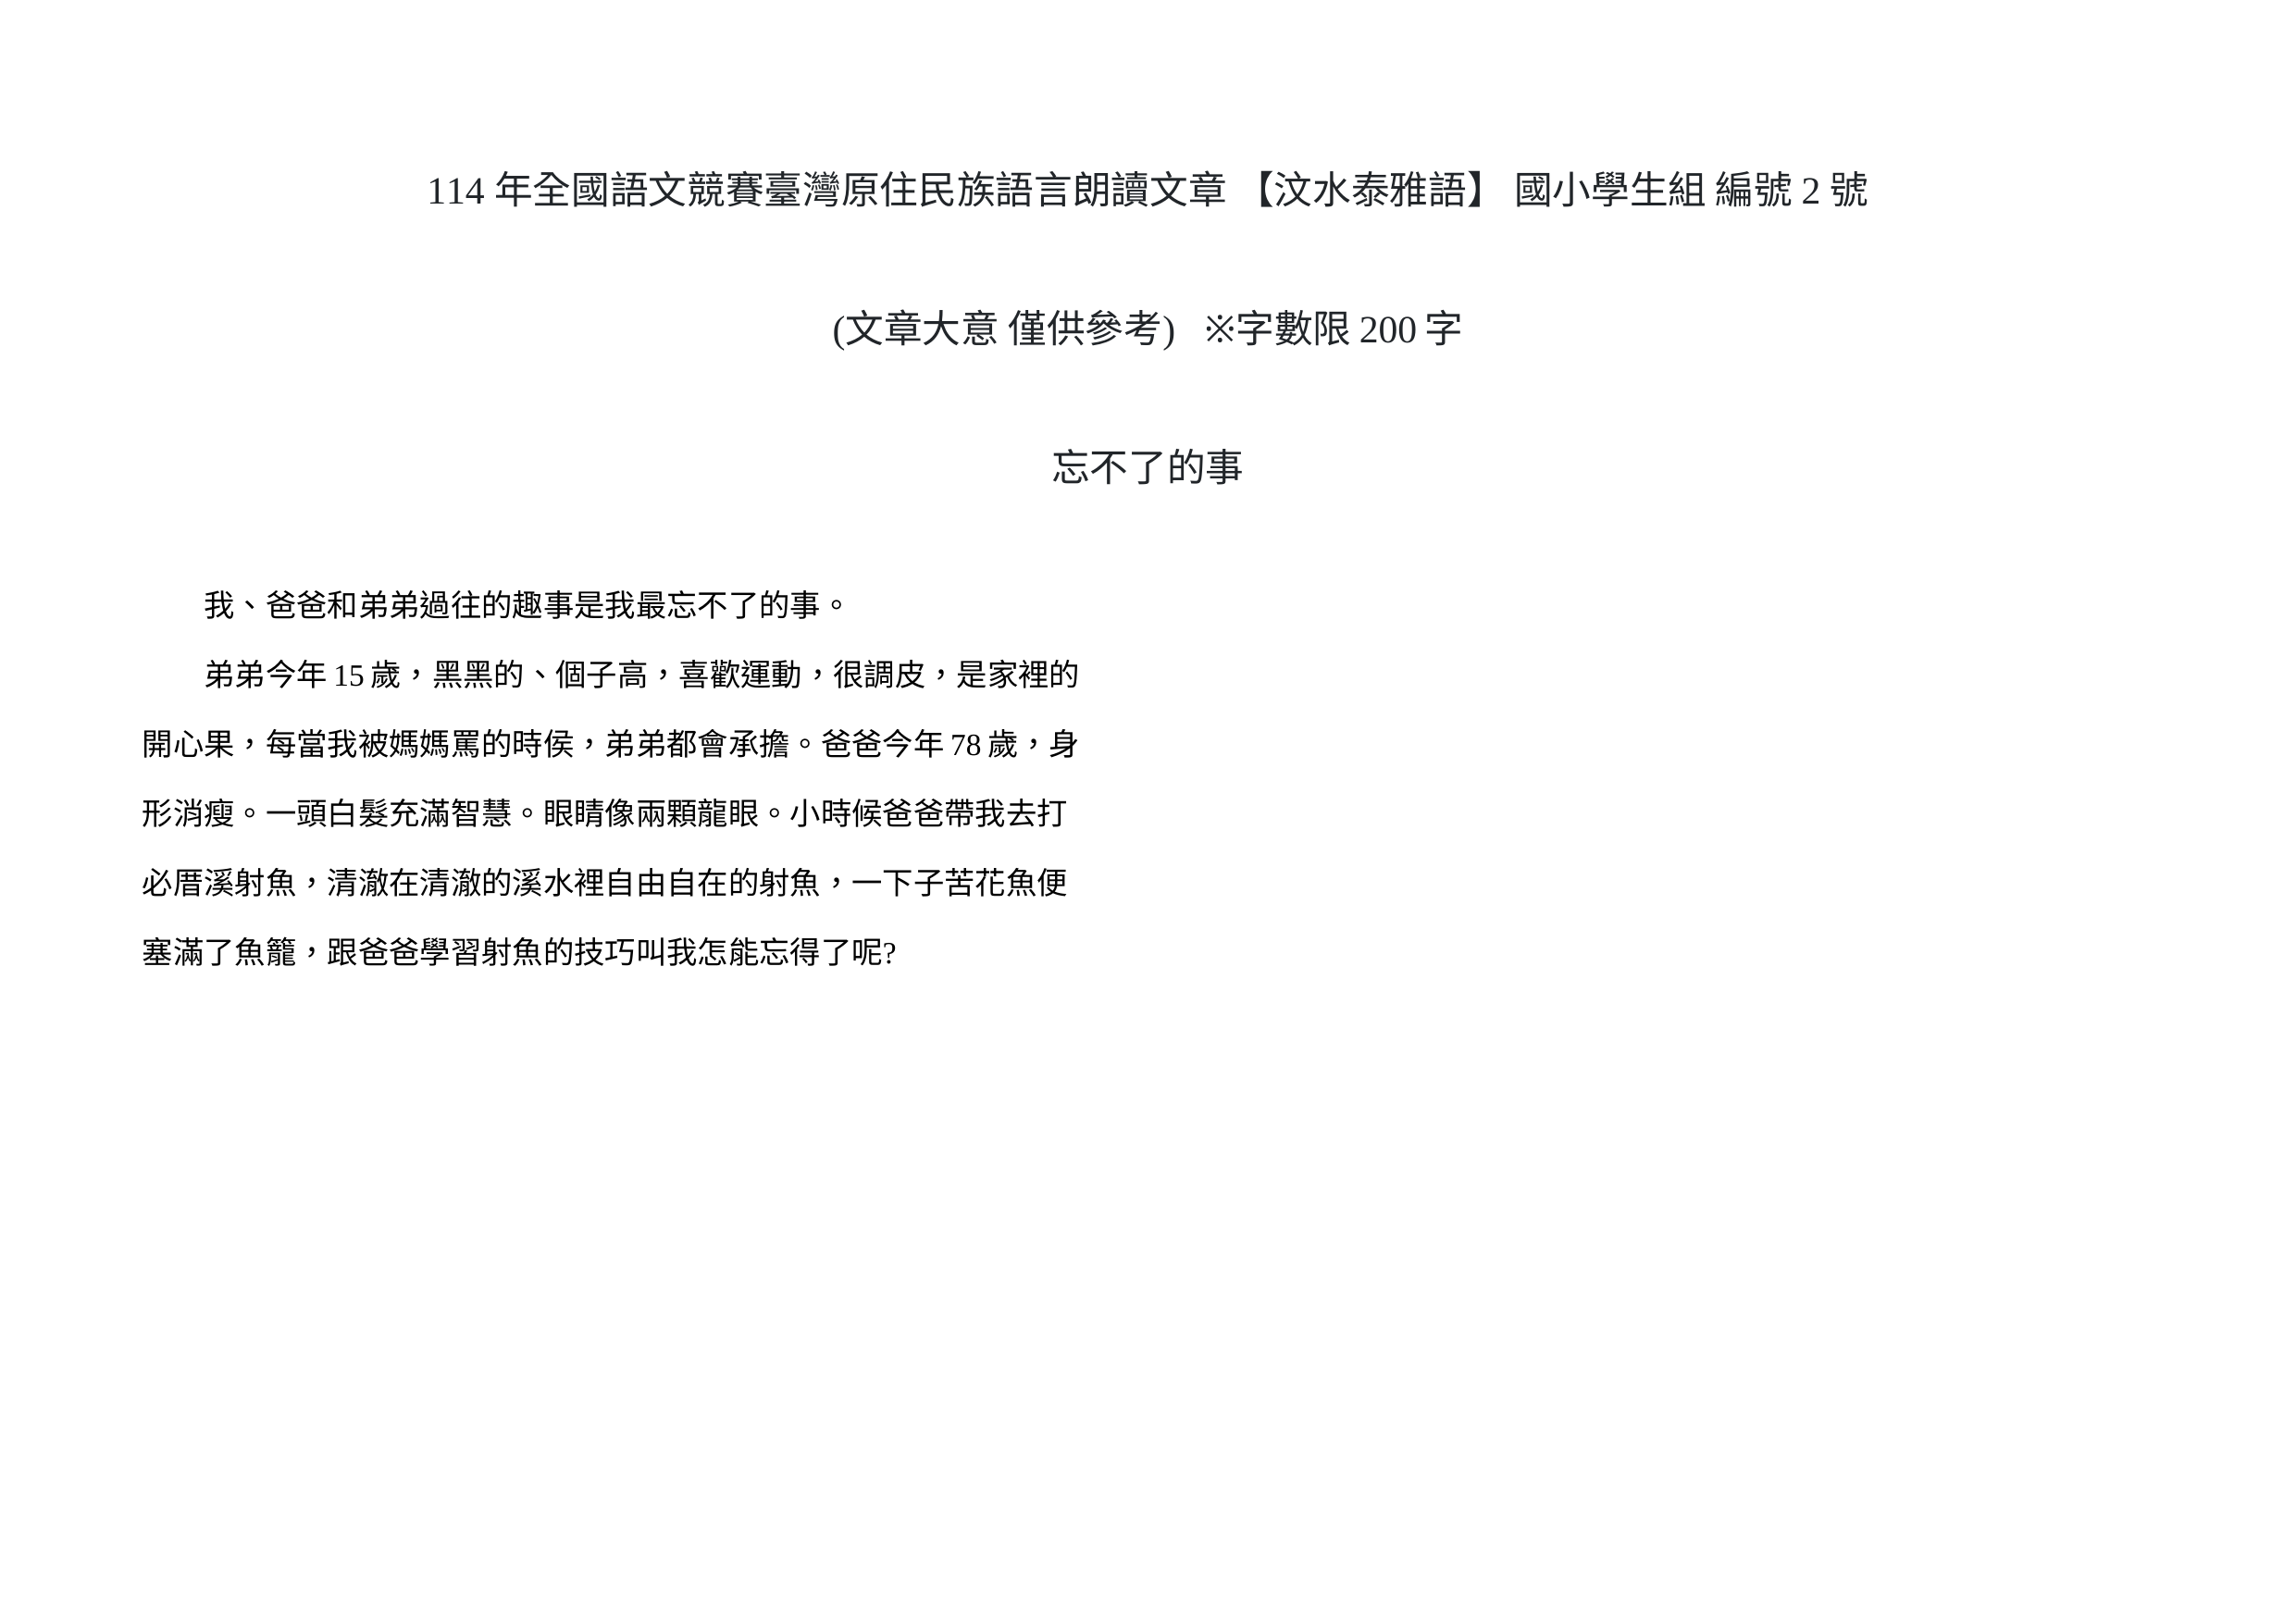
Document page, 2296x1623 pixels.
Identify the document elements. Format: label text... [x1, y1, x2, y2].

text 114 年全國語文競賽臺灣原住民族語言朗讀文章 【汶水泰雅語】 國小學生組 編號 2 號 [142, 152, 2153, 221]
text 我、爸爸和弟弟過往的趣事是我最忘不了的事。 [142, 568, 1090, 638]
text (文章大意 僅供參考) ※字數限200字 [142, 291, 2153, 360]
text 忘不了的事 [142, 429, 2153, 499]
text 弟弟今年15歲，黑黑的、個子高，喜歡運動，很調皮，是家裡的開心果，每當我被媽媽罵的時侯，弟弟都會承擔。爸爸今年78歲，身形消瘦。一頭白髮充滿智慧。眼睛像兩顆龍眼。小時候爸爸帶我去打必厝溪射魚，清澈在清澈的溪水裡自由自在的射魚，一下子苦花魚便塞滿了魚籠，跟爸爸學習射魚的技巧叫我怎能忘得了呢? [142, 638, 1090, 985]
